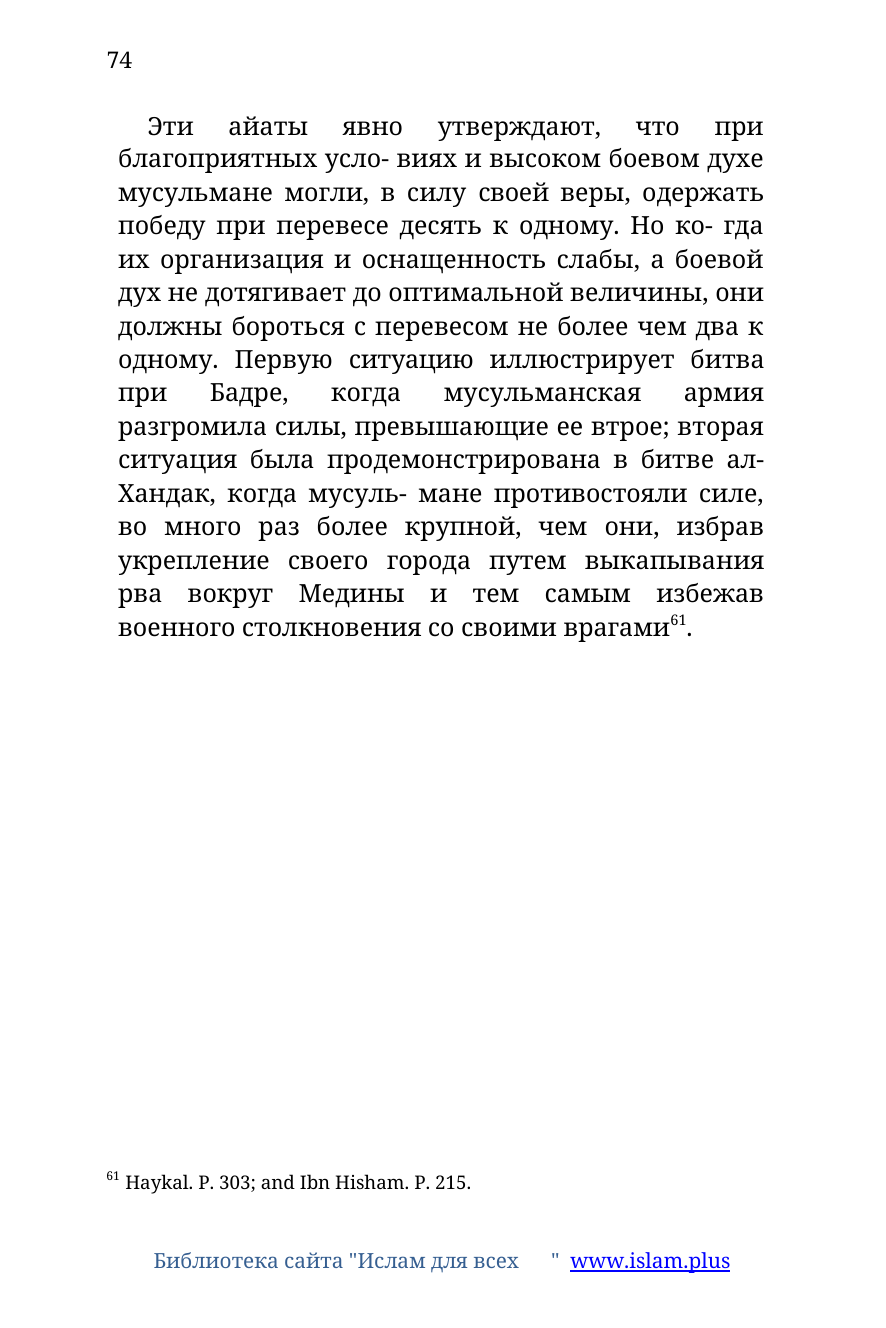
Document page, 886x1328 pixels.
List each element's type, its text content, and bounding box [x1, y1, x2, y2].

text Эти айаты явно утверждают, что при благоприятных усло- виях и высоком боевом духе мусульмане могли, в силу своей веры, одержать победу при перевесе десять к одному. Но ко- гда их организация и оснащенность слабы, а боевой дух не дотягивает до оптимальной величины, они должны бороться с перевесом не более чем два к одному. Первую ситуацию иллюстрирует битва при Бадре, когда мусульманская армия разгромила силы, превышающие ее втрое; вторая ситуация была продемонстрирована в битве ал-Хандак, когда мусуль- мане противостояли силе, во много раз более крупной, чем они, избрав укрепление своего города путем выкапывания рва вокруг Медины и тем самым избежав военного столкновения со своими врагами. [118, 108, 764, 643]
